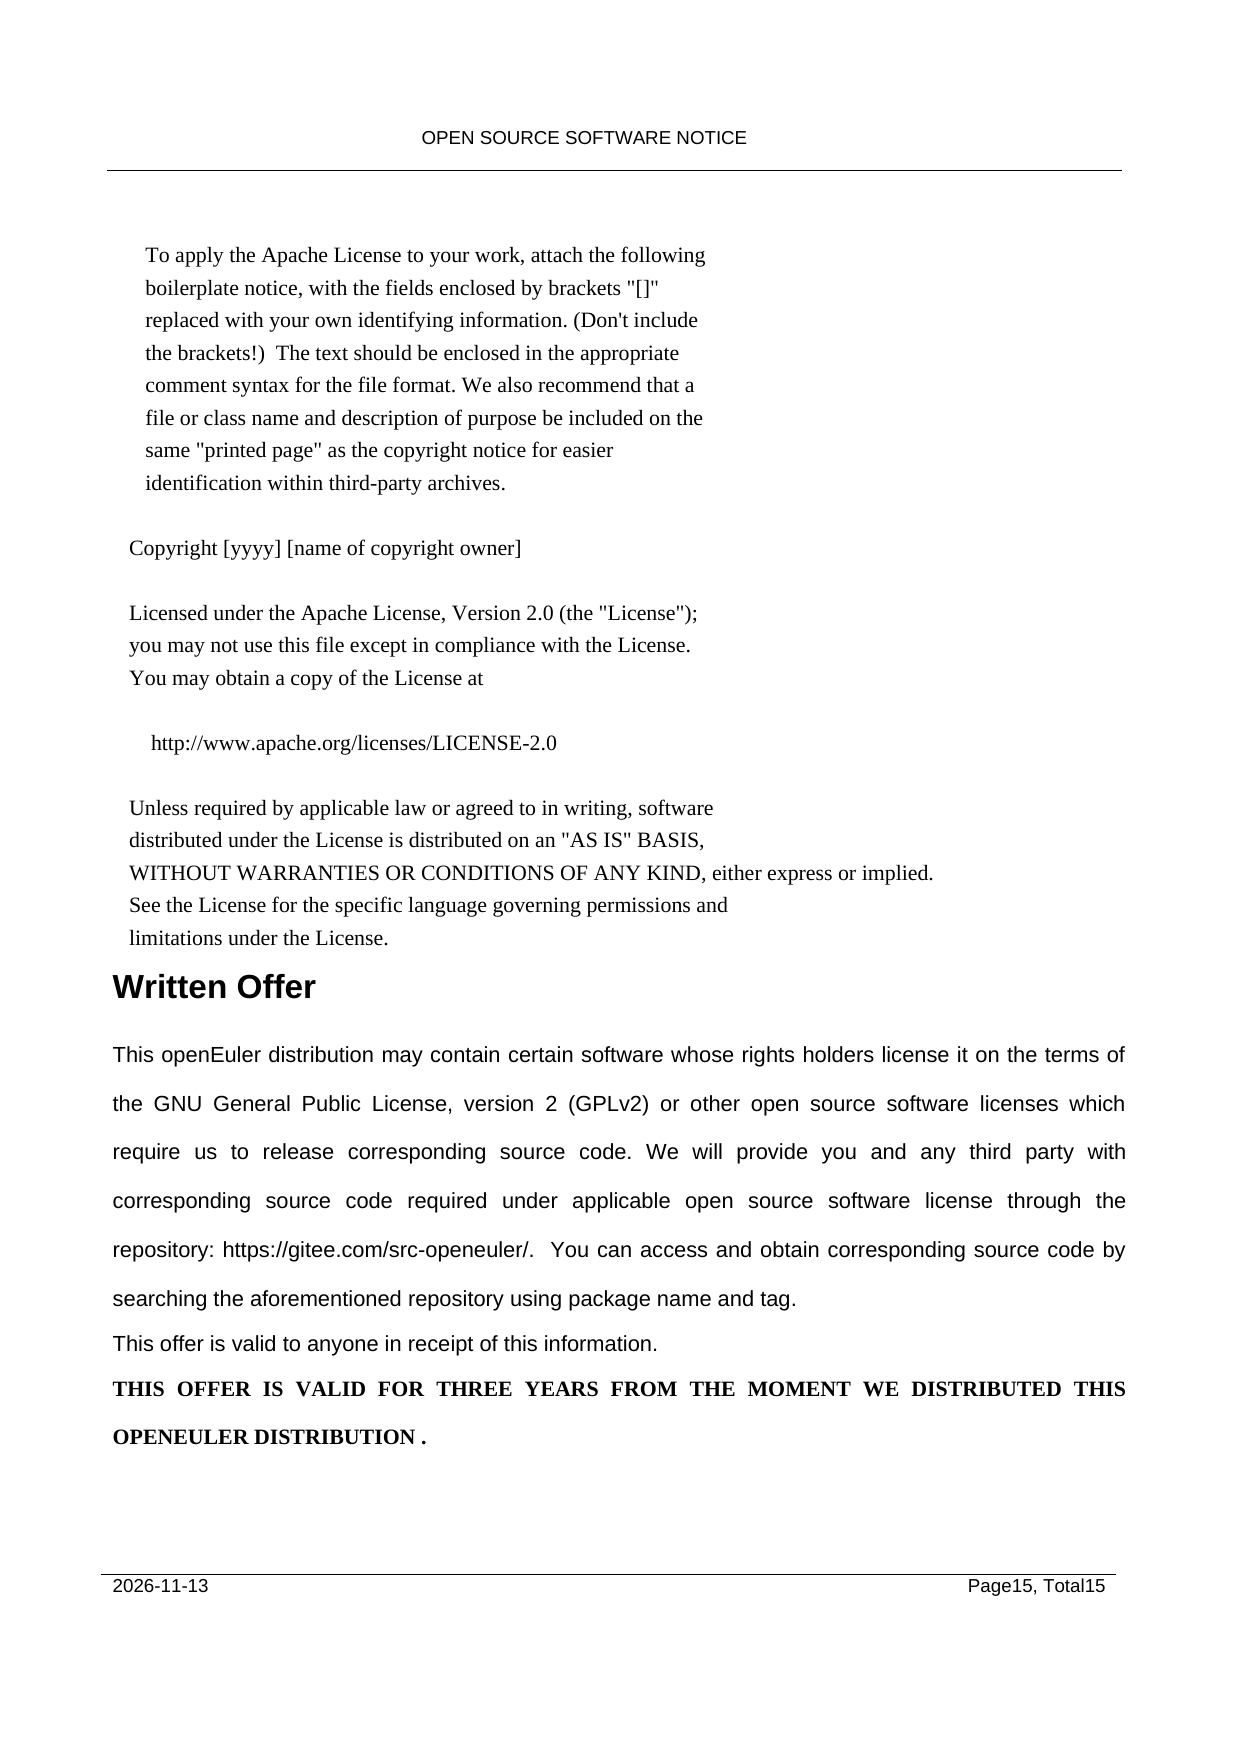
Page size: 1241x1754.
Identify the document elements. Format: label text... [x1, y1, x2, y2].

text Written Offer [112, 954, 1128, 1019]
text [112, 206, 1128, 954]
text This offer is valid to anyone in receipt of this information. [112, 1327, 1128, 1359]
text This openEuler distribution may contain certain software whose rights holders license it on the terms of the GNU General Public License, version 2 (GPLv2) or other open source software licenses which require us to release corresponding source code. We will provide you and any third party with corresponding source code required under applicable open source software license through the repository: https://gitee.com/src-openeuler/. You can access and obtain corresponding source code by searching the aforementioned repository using package name and tag. [112, 1038, 1128, 1314]
text THIS OFFER IS VALID FOR THREE YEARS FROM THE MOMENT WE DISTRIBUTED THIS OPENEULER DISTRIBUTION . [112, 1372, 1128, 1453]
